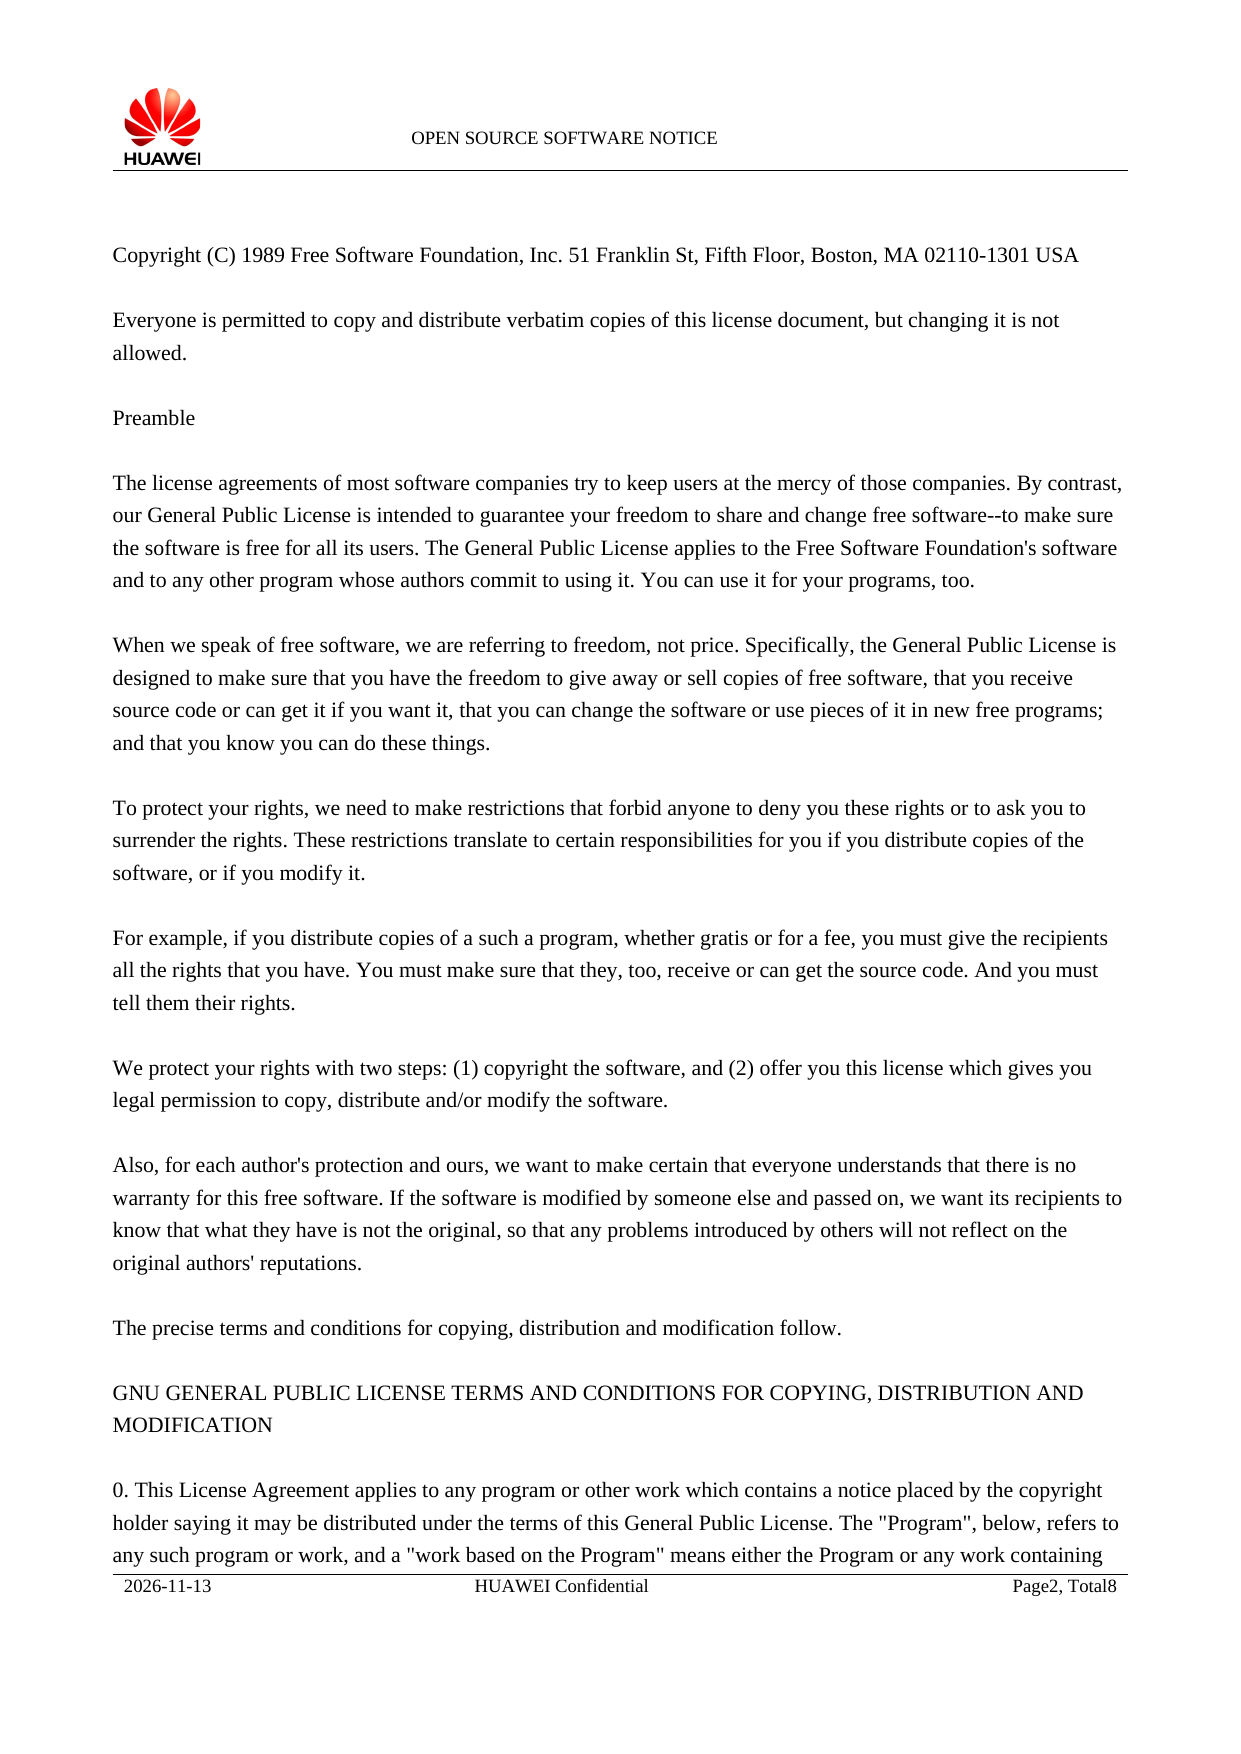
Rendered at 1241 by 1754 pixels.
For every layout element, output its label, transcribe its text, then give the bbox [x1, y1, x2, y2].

picture [124, 88, 201, 165]
